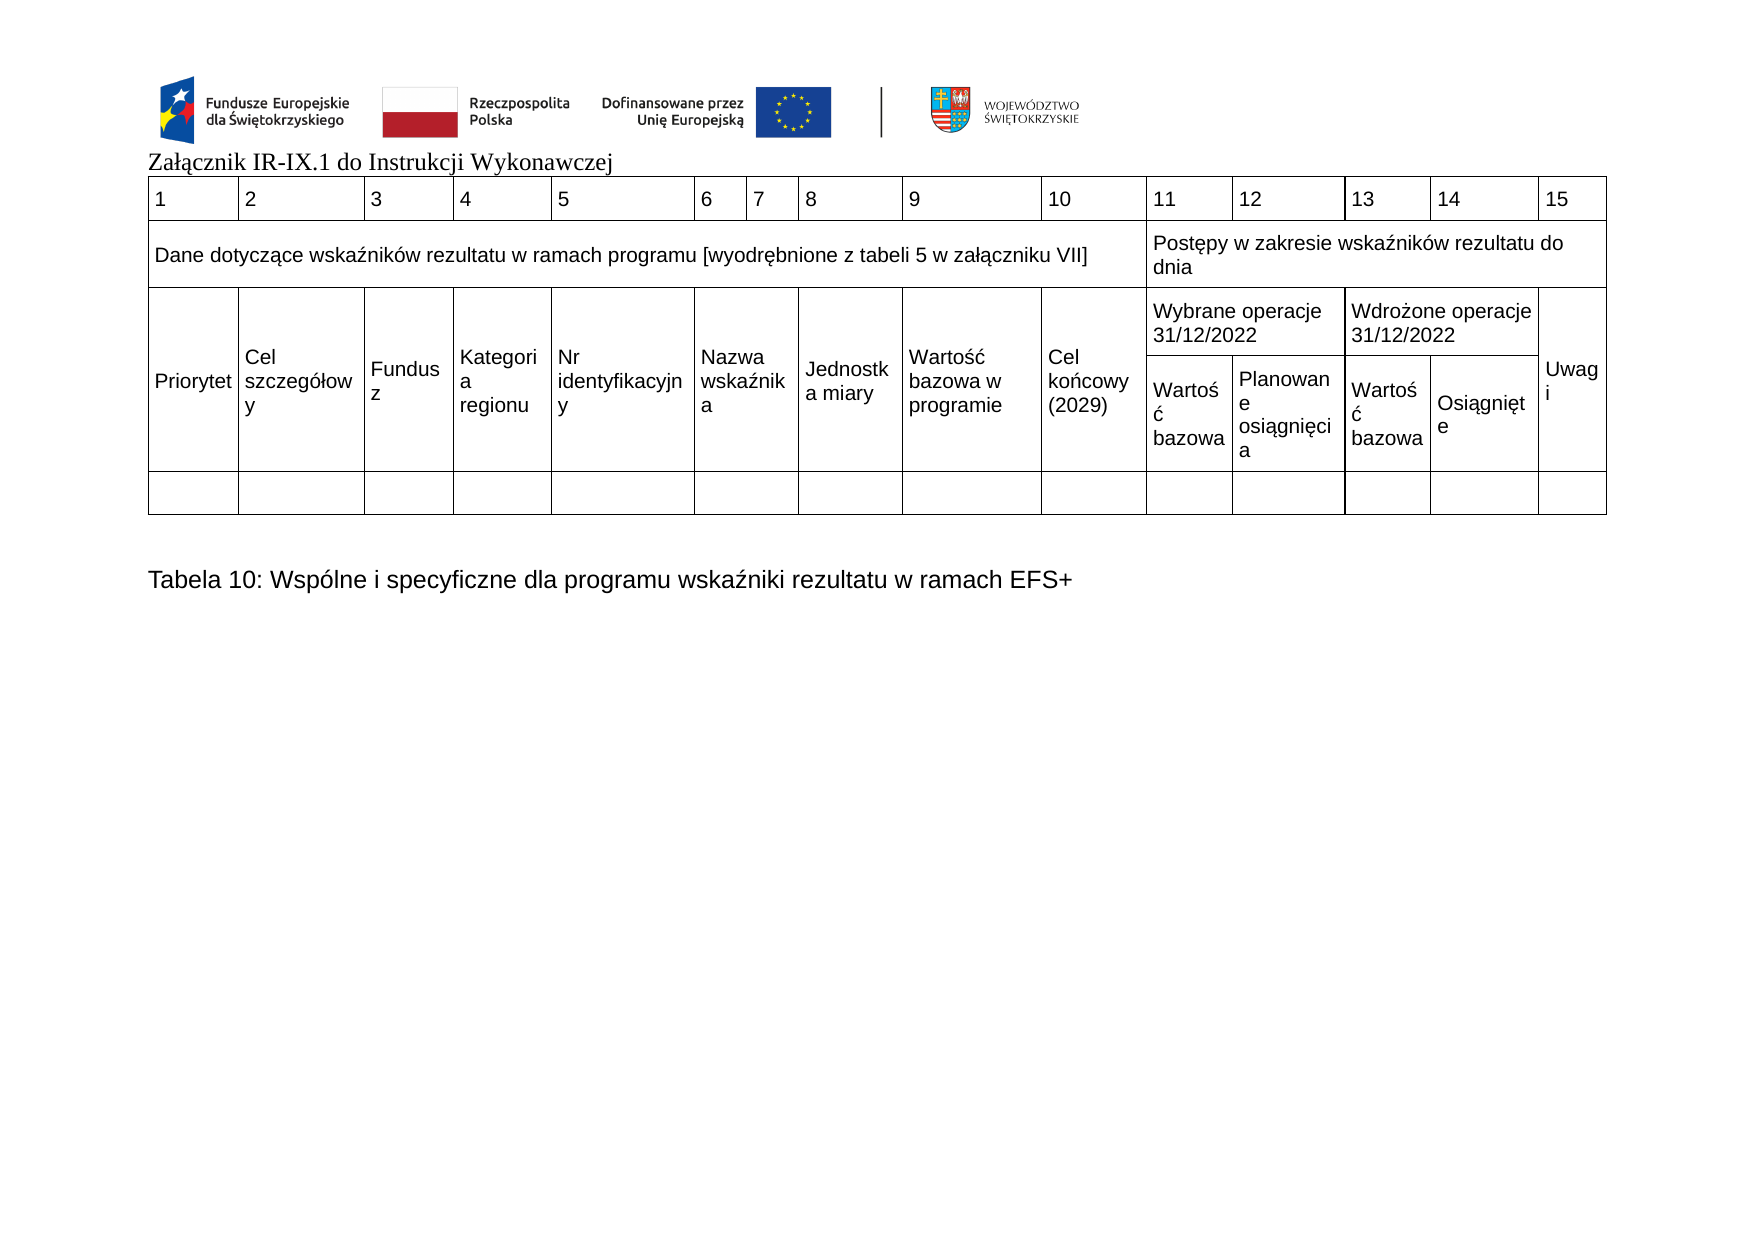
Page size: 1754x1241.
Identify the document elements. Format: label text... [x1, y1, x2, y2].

table_cell [365, 472, 453, 514]
table_header 8 [799, 177, 902, 219]
picture [147, 73, 1092, 147]
table_cell Fundusz [365, 288, 453, 471]
table_header 4 [454, 177, 551, 219]
table_cell [239, 472, 364, 514]
table_cell [1042, 472, 1146, 514]
table_header 6 [695, 177, 746, 219]
table_header 13 [1346, 177, 1430, 219]
subtitle Tabela 10: Wspólne i specyficzne dla programu wskaźniki rezultatu w ramach EFS+ [148, 565, 1606, 594]
table_cell Kategoria regionu [454, 288, 551, 471]
table_header 15 [1539, 177, 1606, 219]
table_header 7 [747, 177, 798, 219]
table_cell [1233, 472, 1344, 514]
table_cell Osiągnięte [1431, 356, 1538, 471]
table_cell [149, 472, 238, 514]
table_header 2 [239, 177, 364, 219]
table_cell Planowane osiągnięcia [1233, 356, 1344, 471]
table_cell Wartość bazowa [1147, 356, 1232, 471]
table_cell [903, 472, 1041, 514]
table_cell Uwagi [1539, 288, 1606, 471]
table_cell Wartość bazowa [1346, 356, 1430, 471]
table_cell Cel końcowy (2029) [1042, 288, 1146, 471]
table_header 10 [1042, 177, 1146, 219]
table_cell [695, 472, 798, 514]
table_cell Dane dotyczące wskaźników rezultatu w ramach programu [wyodrębnione z tabeli 5 w załączniku VII] [149, 221, 1146, 287]
table_cell Nr identyfikacyjny [552, 288, 694, 471]
table_cell Postępy w zakresie wskaźników rezultatu do dnia [1147, 221, 1606, 287]
table_cell Wartość bazowa w programie [903, 288, 1041, 471]
table_cell Nazwa wskaźnika [695, 288, 798, 471]
table_header 9 [903, 177, 1041, 219]
table_cell Jednostka miary [799, 288, 902, 471]
table_cell [454, 472, 551, 514]
table_cell Wybrane operacje 31/12/2022 [1147, 288, 1344, 355]
table_header 5 [552, 177, 694, 219]
table_cell [552, 472, 694, 514]
table_cell Priorytet [149, 288, 238, 471]
table_cell [799, 472, 902, 514]
table_cell Wdrożone operacje 31/12/2022 [1346, 288, 1538, 355]
table_cell [1147, 472, 1232, 514]
table_cell Cel szczegółowy [239, 288, 364, 471]
table_header 1 [149, 177, 238, 219]
table_header 11 [1147, 177, 1232, 219]
table_cell [1431, 472, 1538, 514]
table_header 14 [1431, 177, 1538, 219]
table_header 12 [1233, 177, 1344, 219]
table_cell [1539, 472, 1606, 514]
table_header 3 [365, 177, 453, 219]
table_cell [1346, 472, 1430, 514]
